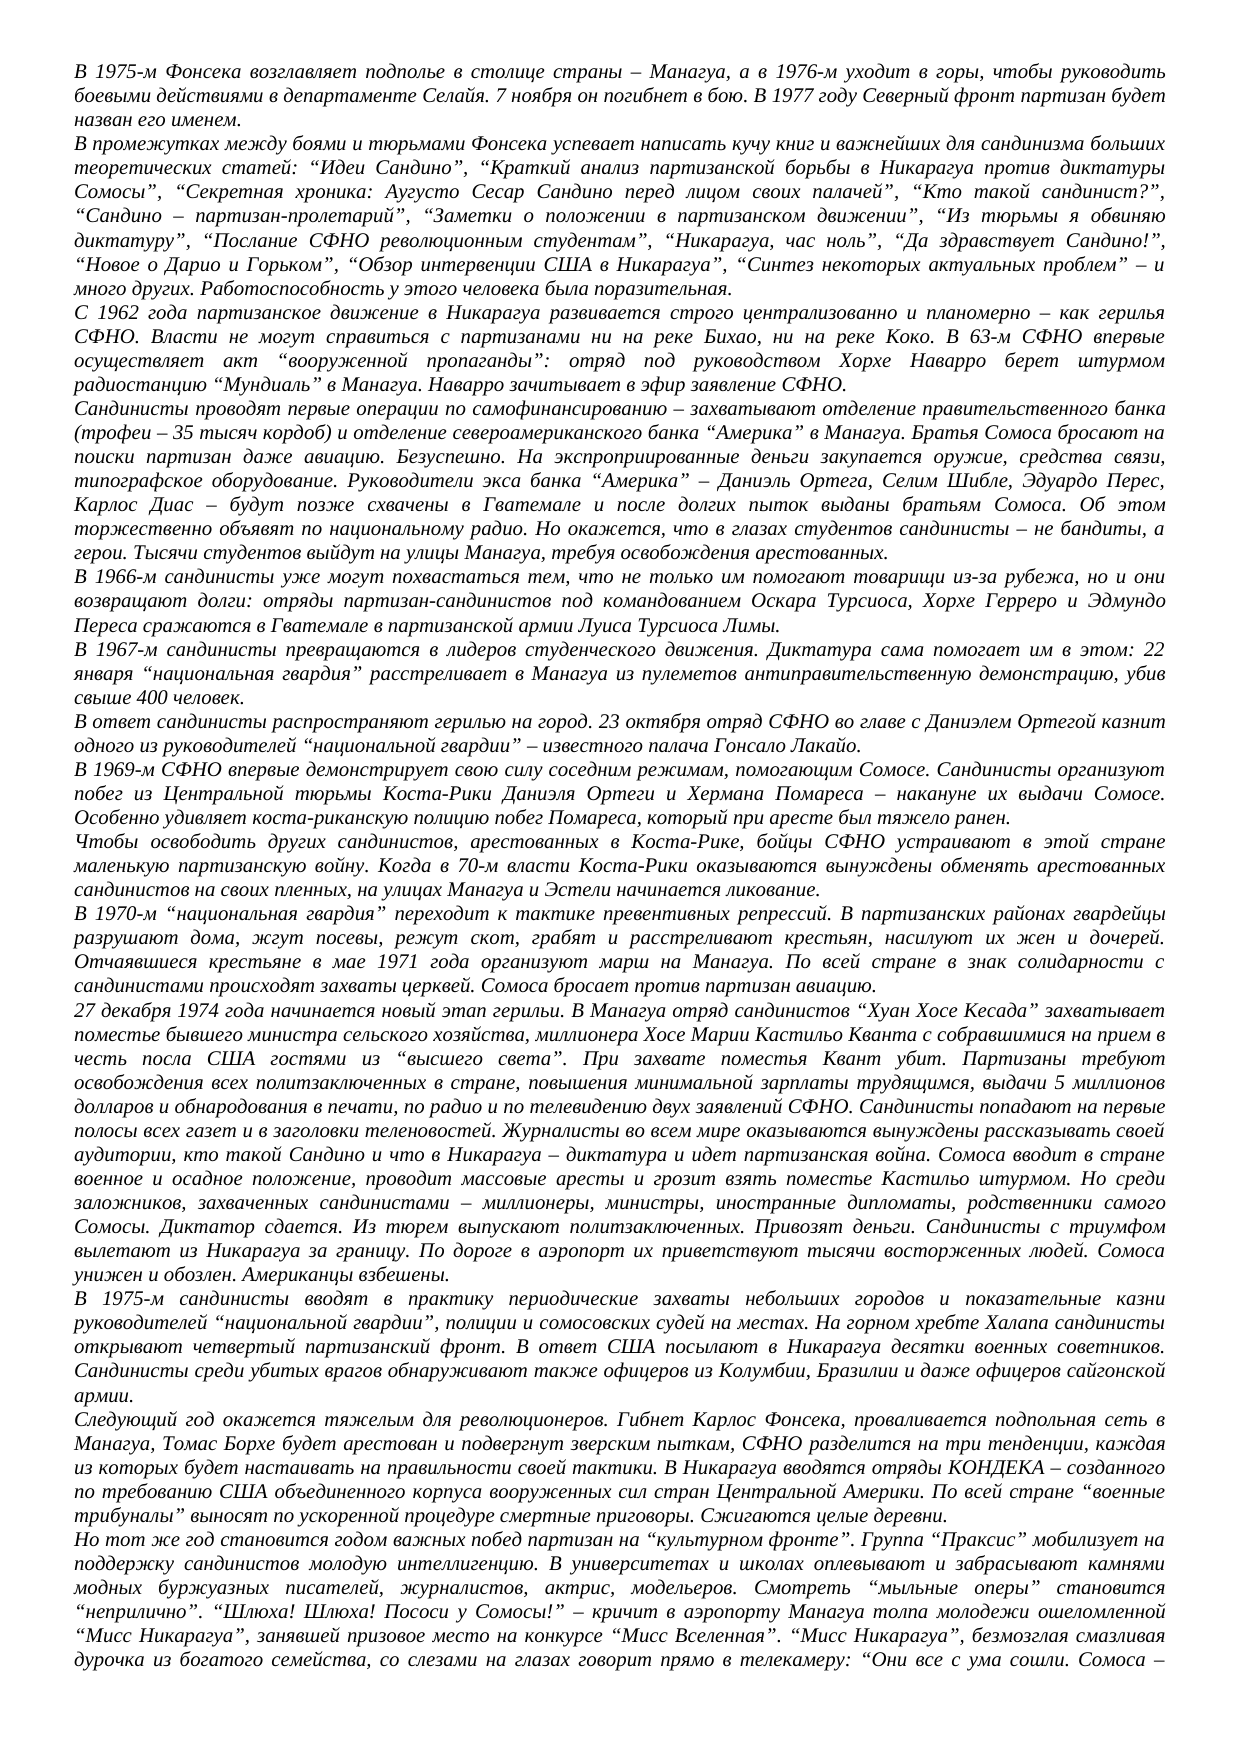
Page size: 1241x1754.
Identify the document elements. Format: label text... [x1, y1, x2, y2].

text 27 декабря 1974 года начинается новый этап герильи. В Манагуа отряд сандинистов “Хуан Хосе Кесада” захватывает поместье бывшего министра сельского хозяйства, миллионера Хосе Марии Кастильо Кванта с собравшимися на прием в честь посла США гостями из “высшего света”. При захвате поместья Квант убит. Партизаны требуют освобождения всех политзаключенных в стране, повышения минимальной зарплаты трудящимся, выдачи 5 миллионов долларов и обнародования в печати, по радио и по телевидению двух заявлений СФНО. Сандинисты попадают на первые полосы всех газет и в заголовки теленовостей. Журналисты во всем мире оказываются вынуждены рассказывать своей аудитории, кто такой Сандино и что в Никарагуа – диктатура и идет партизанская война. Сомоса вводит в стране военное и осадное положение, проводит массовые аресты и грозит взять поместье Кастильо штурмом. Но среди заложников, захваченных сандинистами – миллионеры, министры, иностранные дипломаты, родственники самого Сомосы. Диктатор сдается. Из тюрем выпускают политзаключенных. Привозят деньги. Сандинисты с триумфом вылетают из Никарагуа за границу. По дороге в аэропорт их приветствуют тысячи восторженных людей. Сомоса унижен и обозлен. Американцы взбешены. [74, 997, 1167, 1286]
text Сандинисты проводят первые операции по самофинансированию – захватывают отделение правительственного банка (трофеи – 35 тысяч кордоб) и отделение североамериканского банка “Америка” в Манагуа. Братья Сомоса бросают на поиски партизан даже авиацию. Безуспешно. На экспроприированные деньги закупается оружие, средства связи, типографское оборудование. Руководители экса банка “Америка” – Даниэль Ортега, Селим Шибле, Эдуардо Перес, Карлос Диас – будут позже схвачены в Гватемале и после долгих пыток выданы братьям Сомоса. Об этом торжественно объявят по национальному радио. Но окажется, что в глазах студентов сандинисты – не бандиты, а герои. Тысячи студентов выйдут на улицы Манагуа, требуя освобождения арестованных. [74, 396, 1167, 564]
text В 1967-м сандинисты превращаются в лидеров студенческого движения. Диктатура сама помогает им в этом: 22 января “национальная гвардия” расстреливает в Манагуа из пулеметов антиправительственную демонстрацию, убив свыше 400 человек. [74, 637, 1167, 709]
text В 1970-м “национальная гвардия” переходит к тактике превентивных репрессий. В партизанских районах гвардейцы разрушают дома, жгут посевы, режут скот, грабят и расстреливают крестьян, насилуют их жен и дочерей. Отчаявшиеся крестьяне в мае 1971 года организуют марш на Манагуа. По всей стране в знак солидарности с сандинистами происходят захваты церквей. Сомоса бросает против партизан авиацию. [74, 901, 1167, 997]
text В промежутках между боями и тюрьмами Фонсека успевает написать кучу книг и важнейших для сандинизма больших теоретических статей: “Идеи Сандино”, “Краткий анализ партизанской борьбы в Никарагуа против диктатуры Сомосы”, “Секретная хроника: Аугусто Сесар Сандино перед лицом своих палачей”, “Кто такой сандинист?”, “Сандино – партизан-пролетарий”, “Заметки о положении в партизанском движении”, “Из тюрьмы я обвиняю диктатуру”, “Послание СФНО революционным студентам”, “Никарагуа, час ноль”, “Да здравствует Сандино!”, “Новое о Дарио и Горьком”, “Обзор интервенции США в Никарагуа”, “Синтез некоторых актуальных проблем” – и много других. Работоспособность у этого человека была поразительная. [74, 131, 1167, 300]
text В 1966-м сандинисты уже могут похвастаться тем, что не только им помогают товарищи из-за рубежа, но и они возвращают долги: отряды партизан-сандинистов под командованием Оскара Турсиоса, Хорхе Герреро и Эдмундо Переса сражаются в Гватемале в партизанской армии Луиса Турсиоса Лимы. [74, 564, 1167, 637]
text Чтобы освободить других сандинистов, арестованных в Коста-Рике, бойцы СФНО устраивают в этой стране маленькую партизанскую войну. Когда в 70-м власти Коста-Рики оказываются вынуждены обменять арестованных сандинистов на своих пленных, на улицах Манагуа и Эстели начинается ликование. [74, 829, 1167, 901]
text С 1962 года партизанское движение в Никарагуа развивается строго централизованно и планомерно – как герилья СФНО. Власти не могут справиться с партизанами ни на реке Бихао, ни на реке Коко. В 63-м СФНО впервые осуществляет акт “вооруженной пропаганды”: отряд под руководством Хорхе Наварро берет штурмом радиостанцию “Мундиаль” в Манагуа. Наварро зачитывает в эфир заявление СФНО. [74, 300, 1167, 396]
text В 1975-м сандинисты вводят в практику периодические захваты небольших городов и показательные казни руководителей “национальной гвардии”, полиции и сомосовских судей на местах. На горном хребте Халапа сандинисты открывают четвертый партизанский фронт. В ответ США посылают в Никарагуа десятки военных советников. Сандинисты среди убитых врагов обнаруживают также офицеров из Колумбии, Бразилии и даже офицеров сайгонской армии. [74, 1286, 1167, 1407]
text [74, 1527, 1167, 1671]
text В ответ сандинисты распространяют герилью на город. 23 октября отряд СФНО во главе с Даниэлем Ортегой казнит одного из руководителей “национальной гвардии” – известного палача Гонсало Лакайо. [74, 709, 1167, 757]
text Следующий год окажется тяжелым для революционеров. Гибнет Карлос Фонсека, проваливается подпольная сеть в Манагуа, Томас Борхе будет арестован и подвергнут зверским пыткам, СФНО разделится на три тенденции, каждая из которых будет настаивать на правильности своей тактики. В Никарагуа вводятся отряды КОНДЕКА – созданного по требованию США объединенного корпуса вооруженных сил стран Центральной Америки. По всей стране “военные трибуналы” выносят по ускоренной процедуре смертные приговоры. Сжигаются целые деревни. [74, 1407, 1167, 1527]
text В 1969-м СФНО впервые демонстрирует свою силу соседним режимам, помогающим Сомосе. Сандинисты организуют побег из Центральной тюрьмы Коста-Рики Даниэля Ортеги и Хермана Помареса – накануне их выдачи Сомосе. Особенно удивляет коста-риканскую полицию побег Помареса, который при аресте был тяжело ранен. [74, 757, 1167, 829]
text В 1975-м Фонсека возглавляет подполье в столице страны – Манагуа, а в 1976-м уходит в горы, чтобы руководить боевыми действиями в департаменте Селайя. 7 ноября он погибнет в бою. В 1977 году Северный фронт партизан будет назван его именем. [74, 59, 1167, 131]
